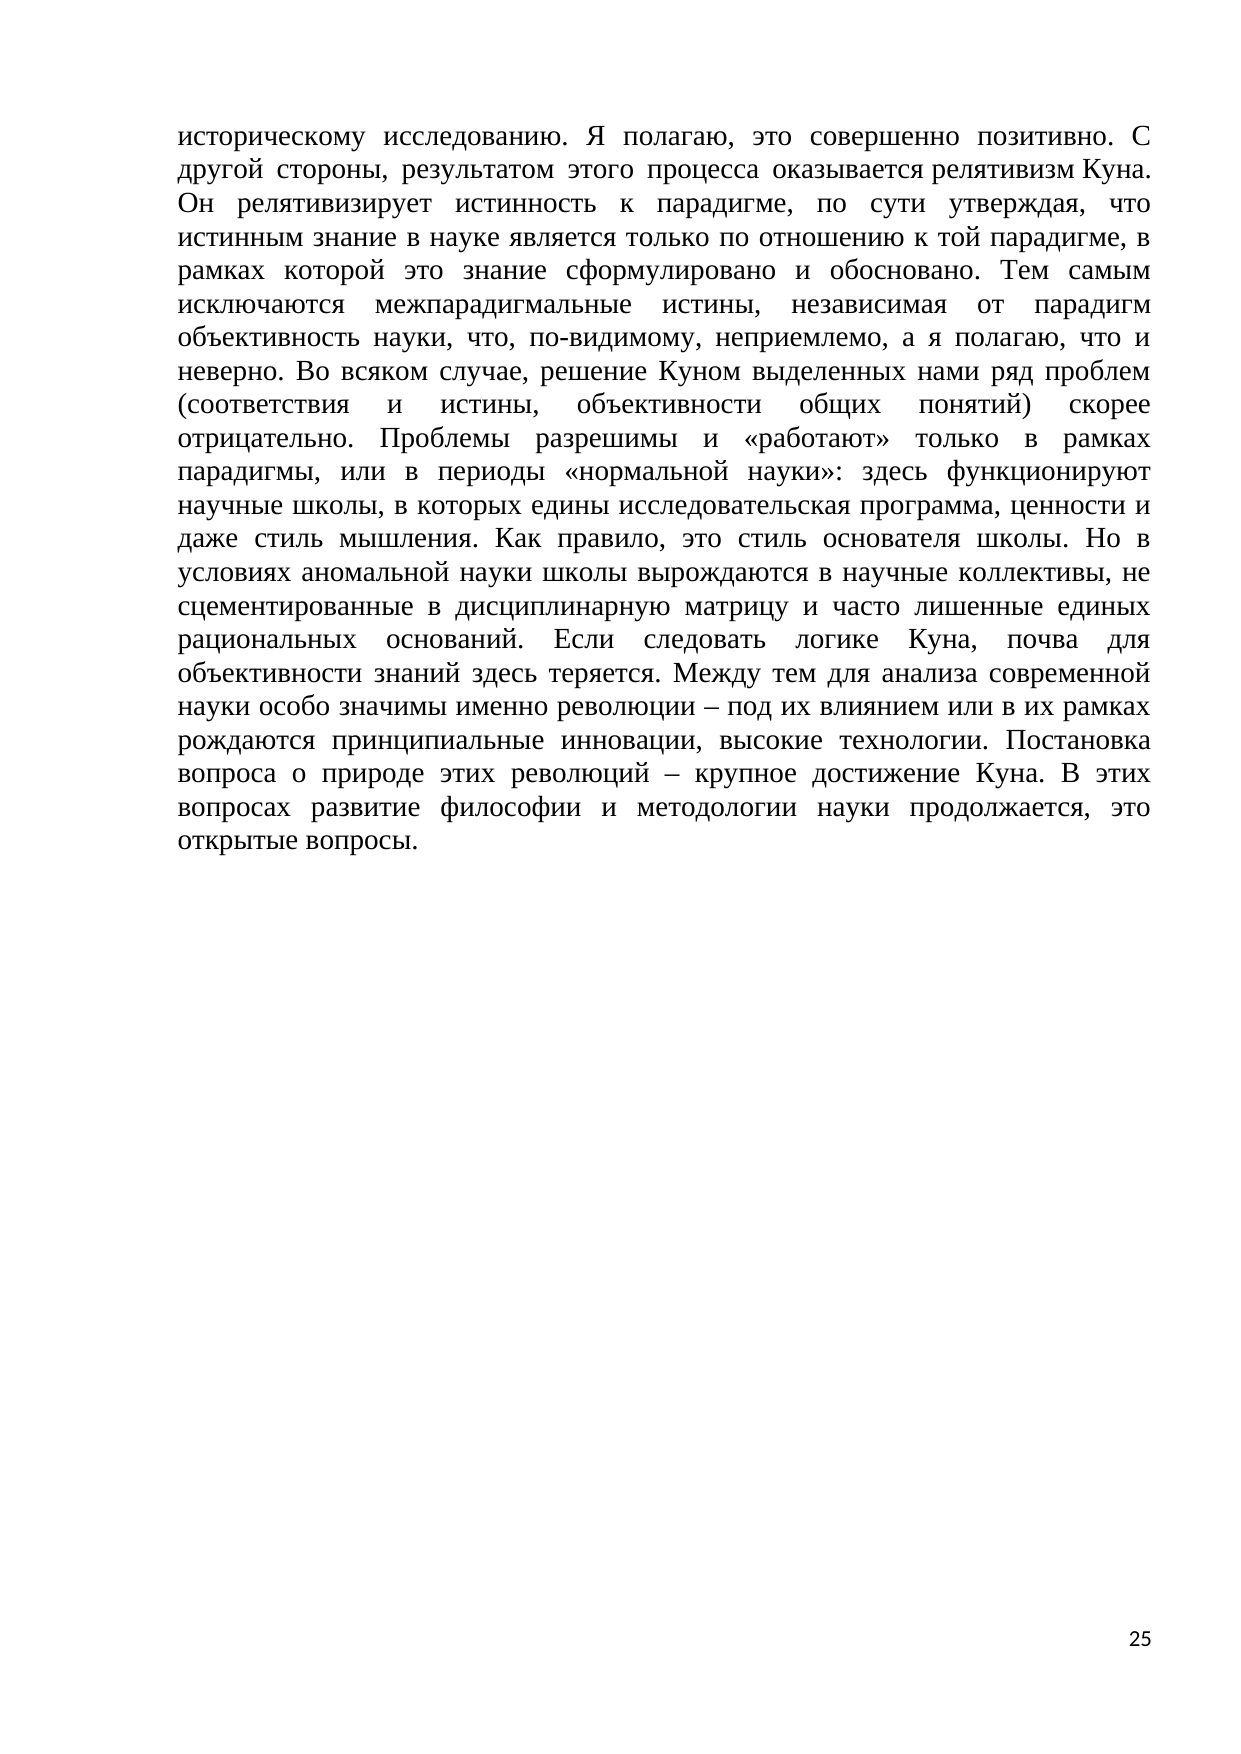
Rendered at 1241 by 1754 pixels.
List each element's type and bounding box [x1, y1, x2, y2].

text [177, 118, 1152, 856]
